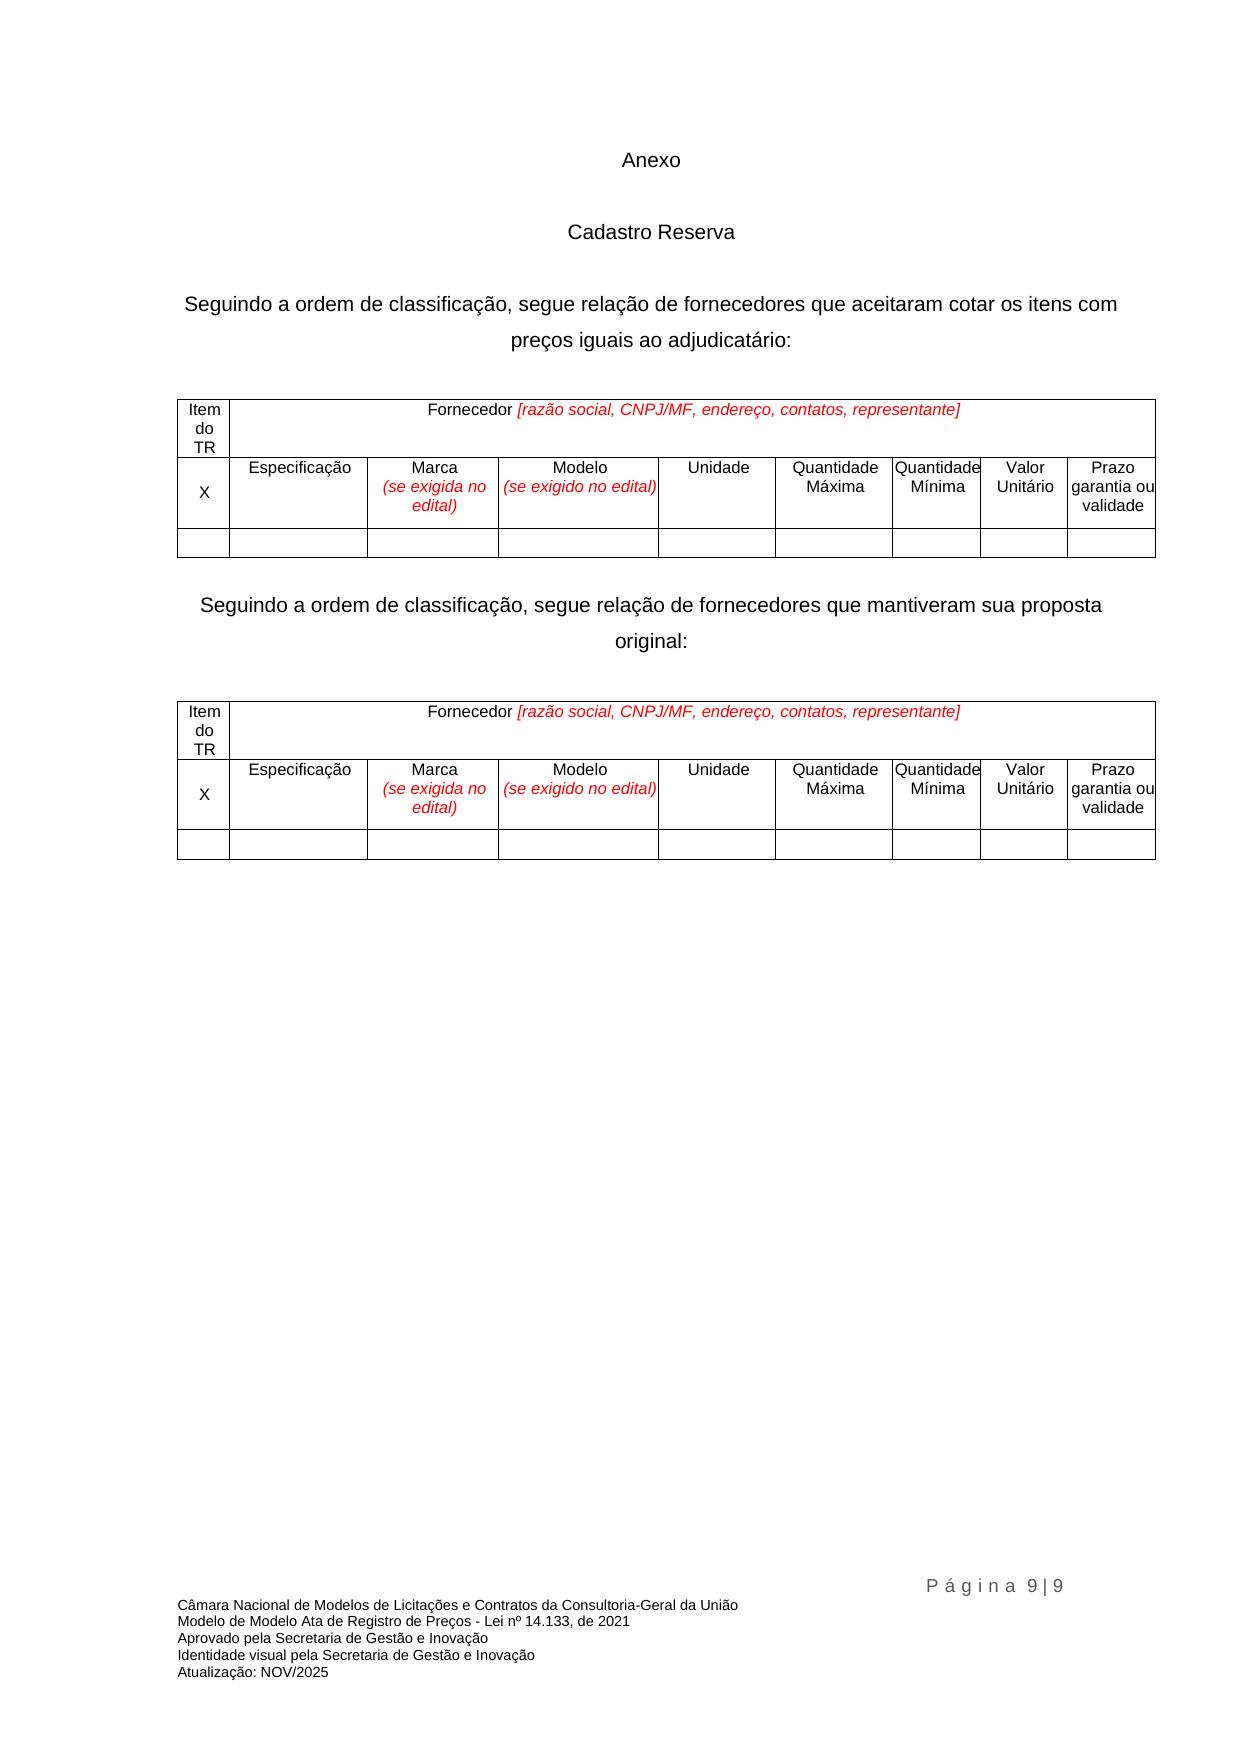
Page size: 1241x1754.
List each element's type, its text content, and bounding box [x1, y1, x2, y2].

table_cell Marca (se exigida no edital) [368, 458, 498, 527]
table_cell [499, 830, 658, 858]
table_cell Unidade [659, 760, 775, 829]
table_cell Quantidade Mínima [893, 760, 980, 829]
table_cell Valor Unitário [981, 760, 1067, 829]
table_cell Quantidade Mínima [893, 458, 980, 527]
table_cell Especificação [230, 458, 367, 527]
table_cell [178, 529, 229, 557]
table_cell [776, 830, 892, 858]
table_cell [178, 830, 229, 858]
text Seguindo a ordem de classificação, segue relação de fornecedores que aceitaram cotar os itens com preços iguais ao adjudicatário: [177, 291, 1125, 351]
text Seguindo a ordem de classificação, segue relação de fornecedores que mantiveram sua proposta original: [177, 593, 1125, 653]
table_cell Modelo (se exigido no edital) [499, 458, 658, 527]
table_cell [368, 830, 498, 858]
table_cell [230, 830, 367, 858]
table_header Item do TR [178, 400, 229, 457]
table_cell [659, 830, 775, 858]
table_cell [776, 529, 892, 557]
text Anexo [177, 148, 1125, 172]
table_cell Prazo garantia ou validade [1068, 458, 1155, 527]
table_header Item do TR [178, 702, 229, 759]
table_cell Prazo garantia ou validade [1068, 760, 1155, 829]
table_cell [893, 830, 980, 858]
table_cell [659, 529, 775, 557]
table_cell X [178, 458, 229, 527]
table_cell Unidade [659, 458, 775, 527]
table_cell [1068, 830, 1155, 858]
table_header Fornecedor [razão social, CNPJ/MF, endereço, contatos, representante] [230, 400, 1155, 457]
table_cell Valor Unitário [981, 458, 1067, 527]
table_header Fornecedor [razão social, CNPJ/MF, endereço, contatos, representante] [230, 702, 1155, 759]
table_cell [893, 529, 980, 557]
table_cell Quantidade Máxima [776, 760, 892, 829]
table_cell Marca (se exigida no edital) [368, 760, 498, 829]
table_cell [368, 529, 498, 557]
table_cell Quantidade Máxima [776, 458, 892, 527]
table_cell Modelo (se exigido no edital) [499, 760, 658, 829]
table_cell X [178, 760, 229, 829]
table_cell [499, 529, 658, 557]
table_cell [1068, 529, 1155, 557]
text Cadastro Reserva [177, 219, 1125, 243]
table_cell [981, 830, 1067, 858]
table_cell [981, 529, 1067, 557]
table_cell Especificação [230, 760, 367, 829]
table_cell [230, 529, 367, 557]
